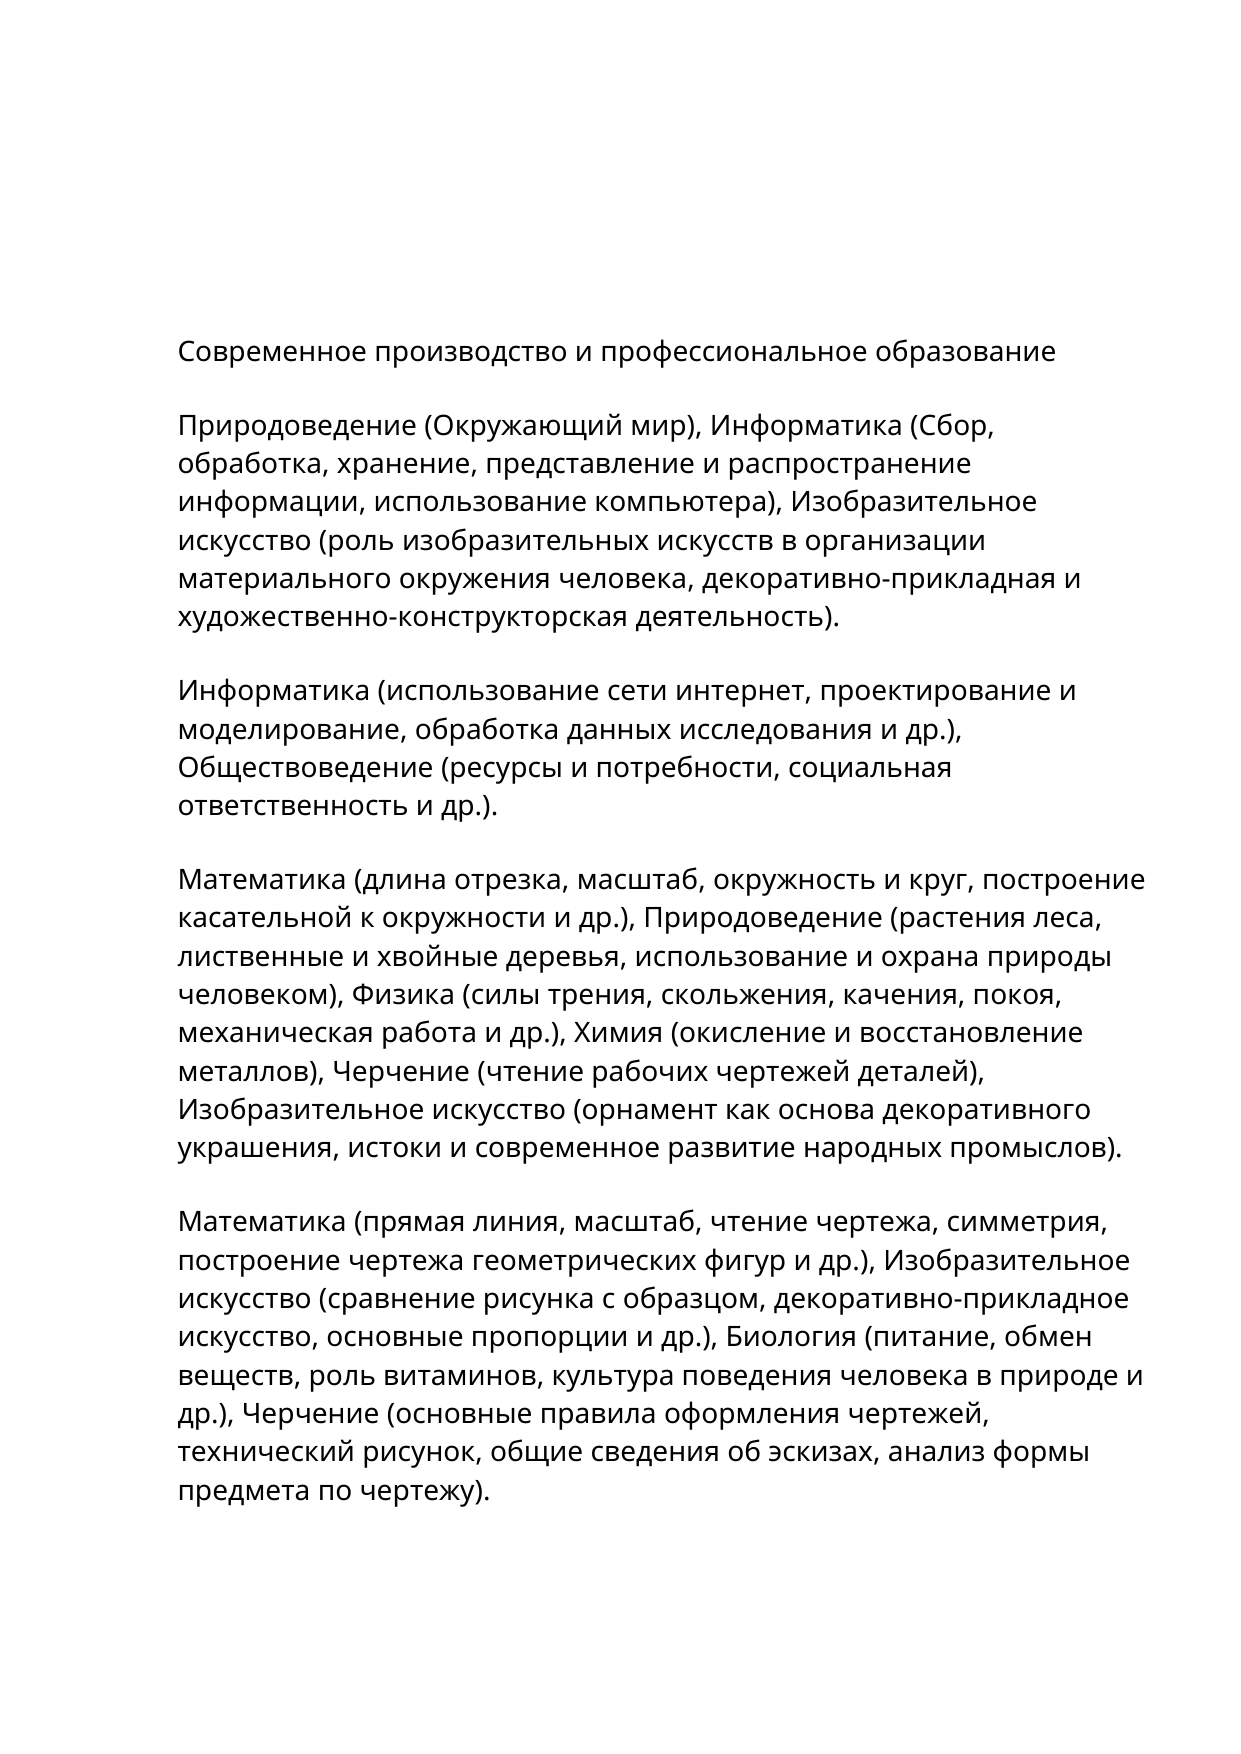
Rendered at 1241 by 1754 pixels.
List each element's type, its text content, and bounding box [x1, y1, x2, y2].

text Современное производство и профессиональное образование [177, 331, 1152, 369]
text Природоведение (Окружающий мир), Информатика (Сбор, обработка, хранение, представление и распространение информации, использование компьютера), Изобразительное искусство (роль изобразительных искусств в организации материального окружения человека, декоративно-прикладная и художественно-конструкторская деятельность). [177, 405, 1152, 635]
text Математика (прямая линия, масштаб, чтение чертежа, симметрия, построение чертежа геометрических фигур и др.), Изобразительное искусство (сравнение рисунка с образцом, декоративно-прикладное искусство, основные пропорции и др.), Биология (питание, обмен веществ, роль витаминов, культура поведения человека в природе и др.), Черчение (основные правила оформления чертежей, технический рисунок, общие сведения об эскизах, анализ формы предмета по чертежу). [177, 1202, 1152, 1508]
text Информатика (использование сети интернет, проектирование и моделирование, обработка данных исследования и др.), Обществоведение (ресурсы и потребности, социальная ответственность и др.). [177, 671, 1152, 824]
text Математика (длина отрезка, масштаб, окружность и круг, построение касательной к окружности и др.), Природоведение (растения леса, лиственные и хвойные деревья, использование и охрана природы человеком), Физика (силы трения, скольжения, качения, покоя, механическая работа и др.), Химия (окисление и восстановление металлов), Черчение (чтение рабочих чертежей деталей), Изобразительное искусство (орнамент как основа декоративного украшения, истоки и современное развитие народных промыслов). [177, 859, 1152, 1166]
